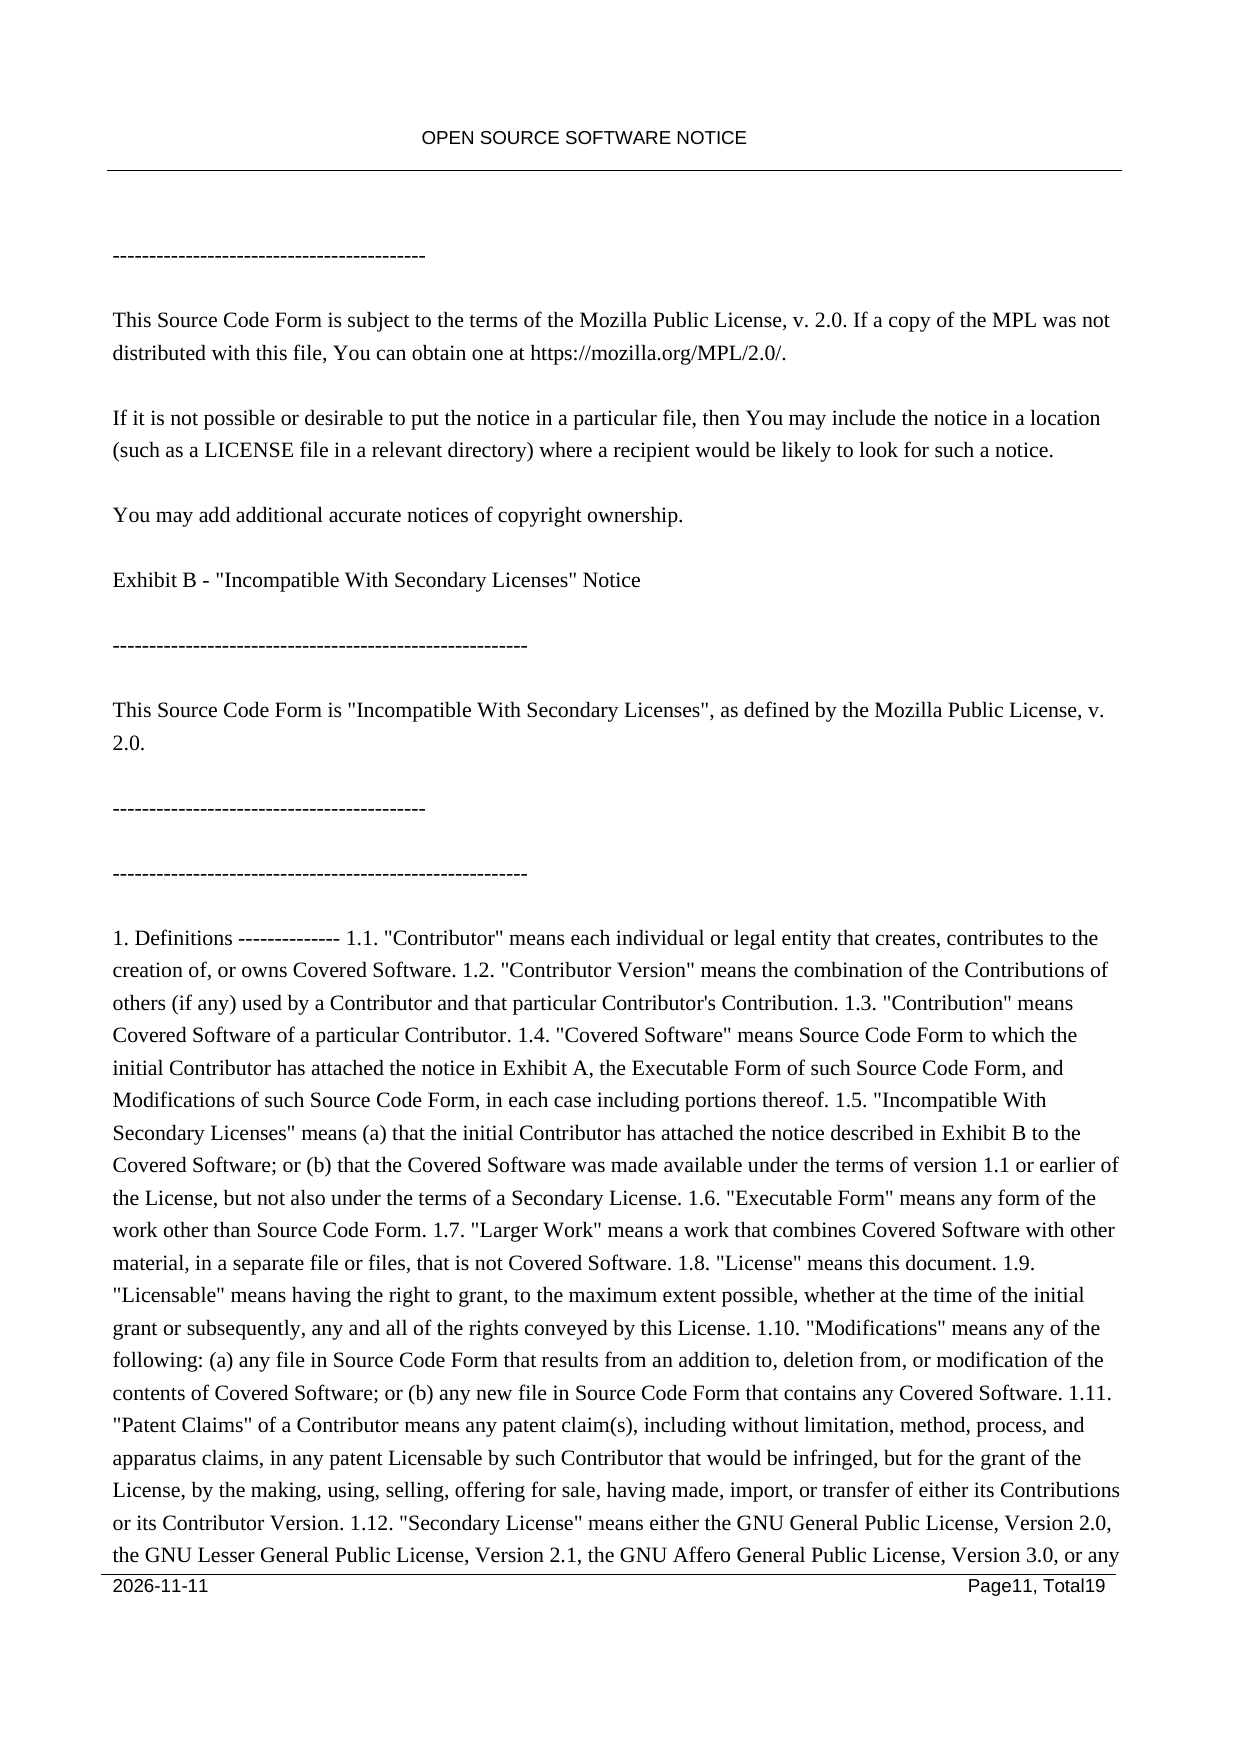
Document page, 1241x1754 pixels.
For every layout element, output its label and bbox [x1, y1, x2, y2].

text [112, 206, 1128, 1571]
